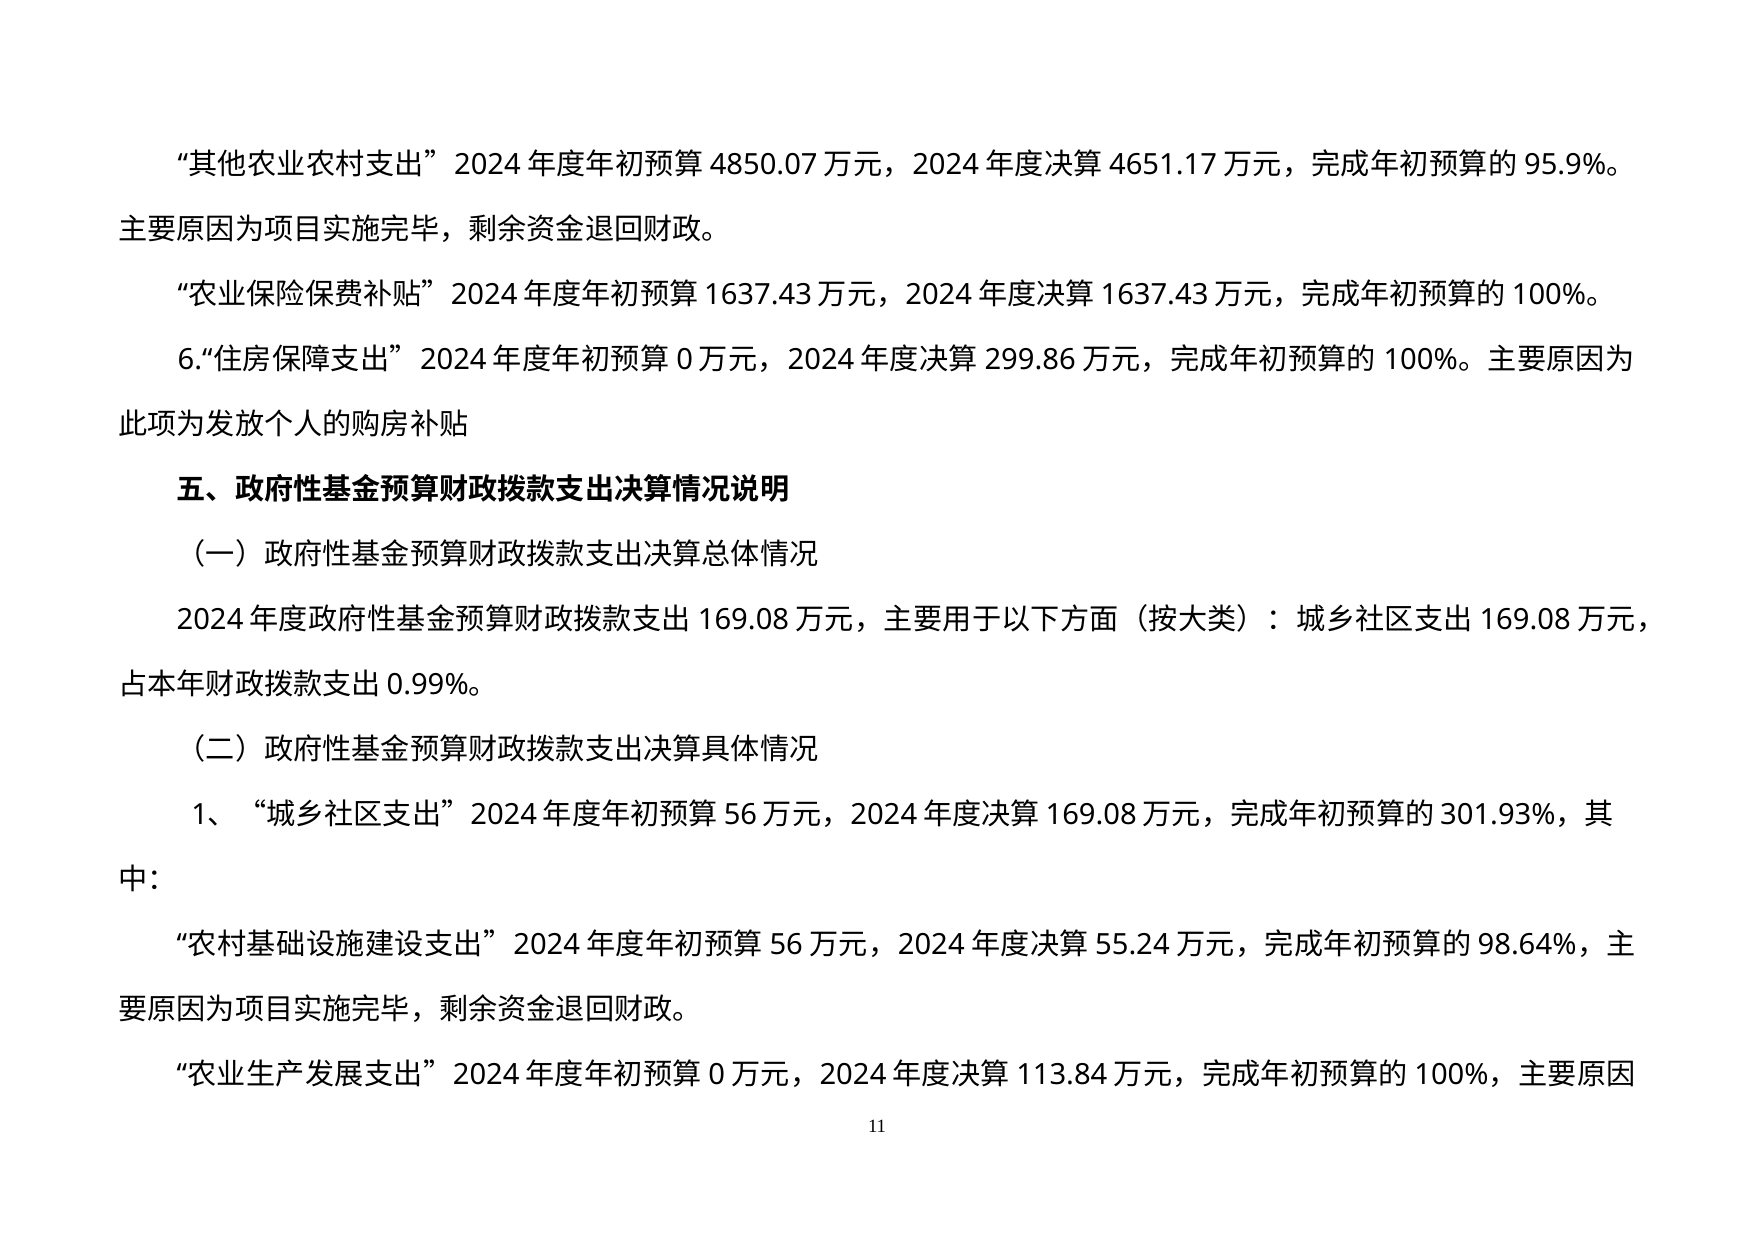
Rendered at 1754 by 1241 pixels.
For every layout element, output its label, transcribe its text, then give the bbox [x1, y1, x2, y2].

text “农村基础设施建设支出”2024年度年初预算56万元，2024年度决算55.24万元，完成年初预算的98.64%，主要原因为项目实施完毕，剩余资金退回财政。 [118, 909, 1636, 1039]
text （一）政府性基金预算财政拨款支出决算总体情况 [118, 519, 1636, 584]
text “其他农业农村支出”2024年度年初预算4850.07万元，2024年度决算4651.17万元，完成年初预算的95.9%。主要原因为项目实施完毕，剩余资金退回财政。 [118, 129, 1636, 259]
text （二）政府性基金预算财政拨款支出决算具体情况 [118, 714, 1636, 779]
text 6.“住房保障支出”2024年度年初预算0万元，2024年度决算299.86万元，完成年初预算的100%。主要原因为此项为发放个人的购房补贴 [118, 324, 1636, 454]
text 1、“城乡社区支出”2024年度年初预算56万元，2024年度决算169.08万元，完成年初预算的301.93%，其中： [118, 779, 1636, 909]
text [118, 1039, 1636, 1104]
text “农业保险保费补贴”2024年度年初预算1637.43万元，2024年度决算1637.43万元，完成年初预算的100%。 [118, 259, 1636, 324]
text 五、政府性基金预算财政拨款支出决算情况说明 [118, 454, 1636, 519]
text 2024年度政府性基金预算财政拨款支出169.08万元，主要用于以下方面（按大类）：城乡社区支出169.08万元，占本年财政拨款支出0.99%。 [118, 584, 1636, 714]
